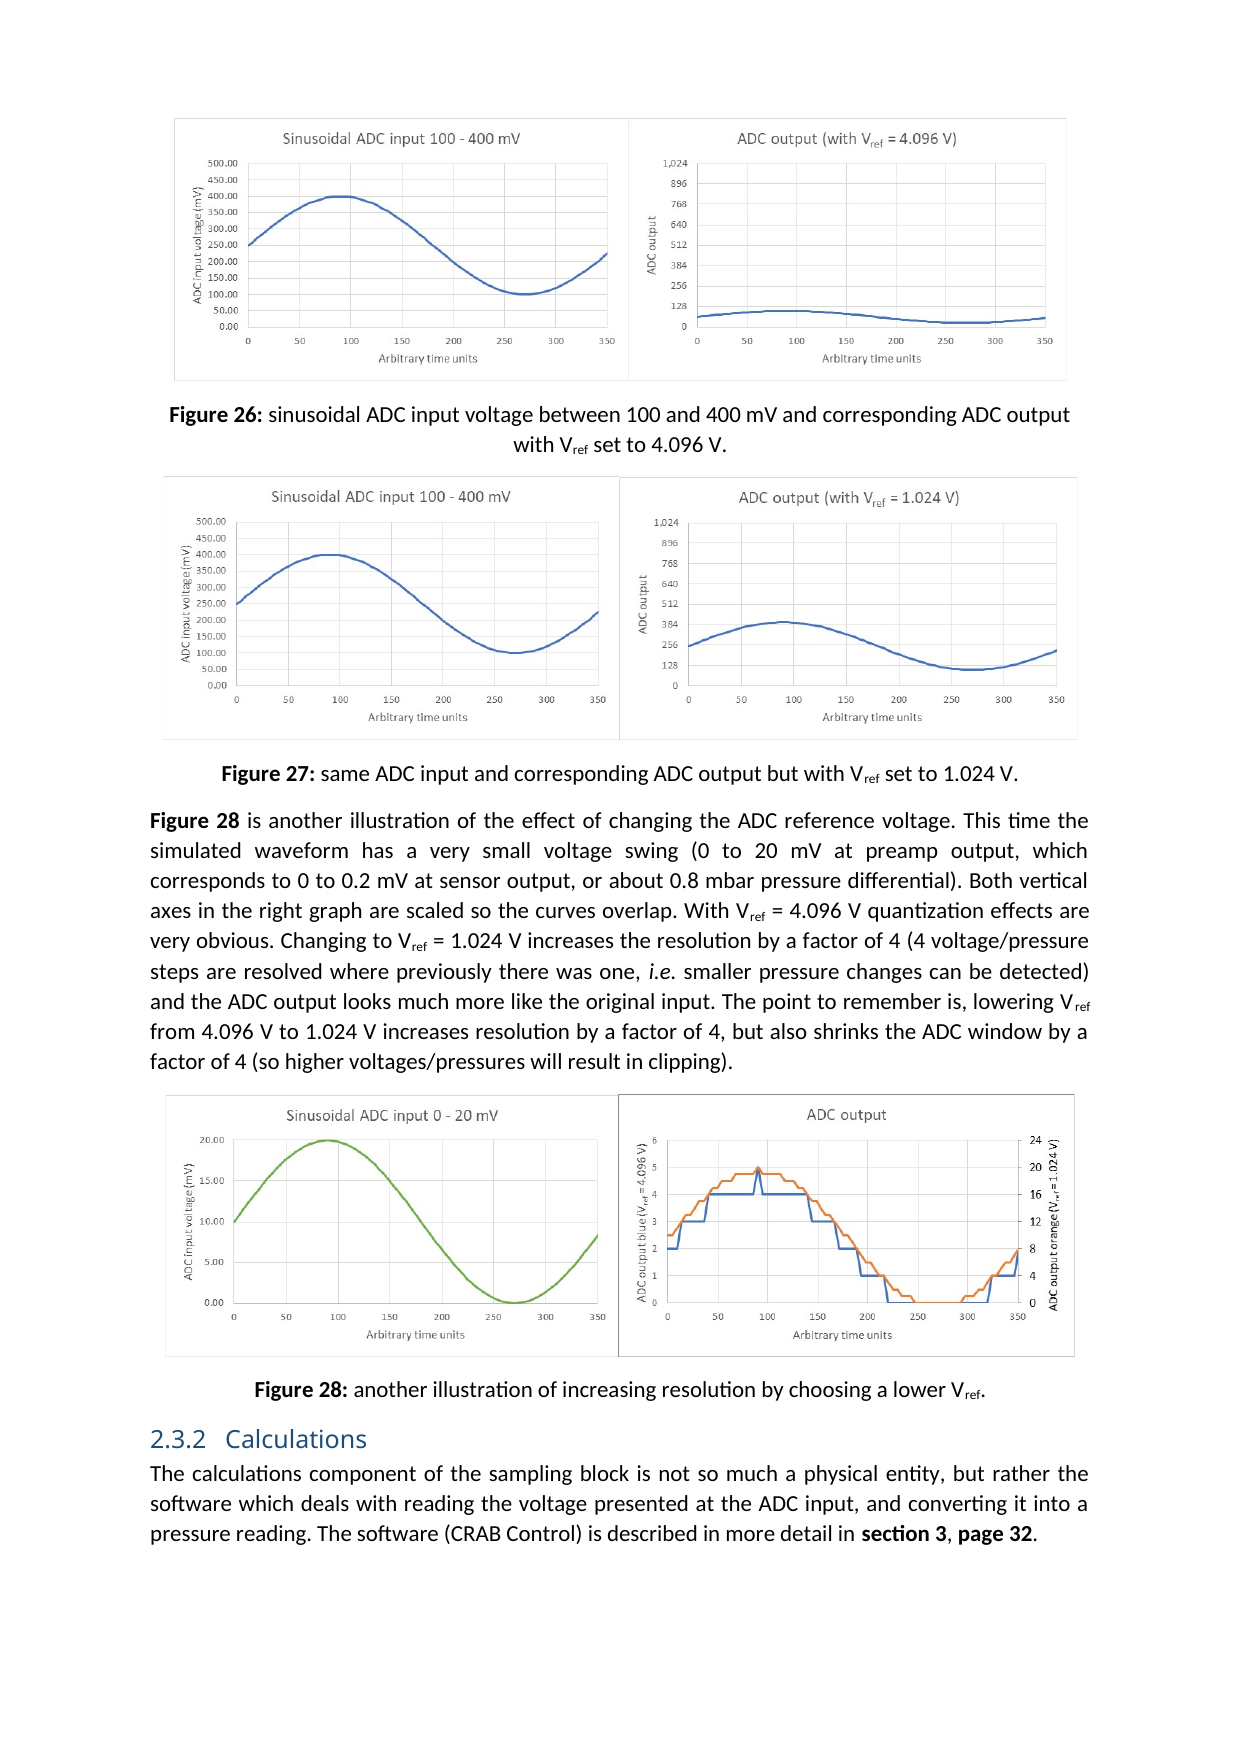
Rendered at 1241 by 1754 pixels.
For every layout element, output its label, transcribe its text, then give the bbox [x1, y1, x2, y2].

picture [174, 118, 1067, 381]
text Figure 26: sinusoidal ADC input voltage between 100 and 400 mV and corresponding ADC output with Vref set to 4.096 V. [150, 400, 1090, 458]
text Figure 27: same ADC input and corresponding ADC output but with Vref set to 1.024 V. [150, 759, 1090, 787]
text Figure 28: another illustration of increasing resolution by choosing a lower Vref. [150, 1375, 1090, 1403]
text The calculations component of the sampling block is not so much a physical entity, but rather the software which deals with reading the voltage presented at the ADC input, and converting it into a pressure reading. The software (CRAB Control) is described in more detail in section 3, page 32. [150, 1459, 1090, 1547]
picture [162, 476, 1078, 740]
text Figure 28 is another illustration of the effect of changing the ADC reference voltage. This time the simulated waveform has a very small voltage swing (0 to 20 mV at preamp output, which corresponds to 0 to 0.2 mV at sensor output, or about 0.8 mbar pressure differential). Both vertical axes in the right graph are scaled so the curves overlap. With Vref = 4.096 V quantization effects are very obvious. Changing to Vref = 1.024 V increases the resolution by a factor of 4 (4 voltage/pressure steps are resolved where previously there was one, i.e. smaller pressure changes can be detected) and the ADC output looks much more like the original input. The point to remember is, lowering Vref from 4.096 V to 1.024 V increases resolution by a factor of 4, but also shrinks the ADC window by a factor of 4 (so higher voltages/pressures will result in clipping). [150, 806, 1090, 1075]
subtitle Calculations [150, 1422, 1090, 1456]
picture [165, 1094, 1075, 1357]
